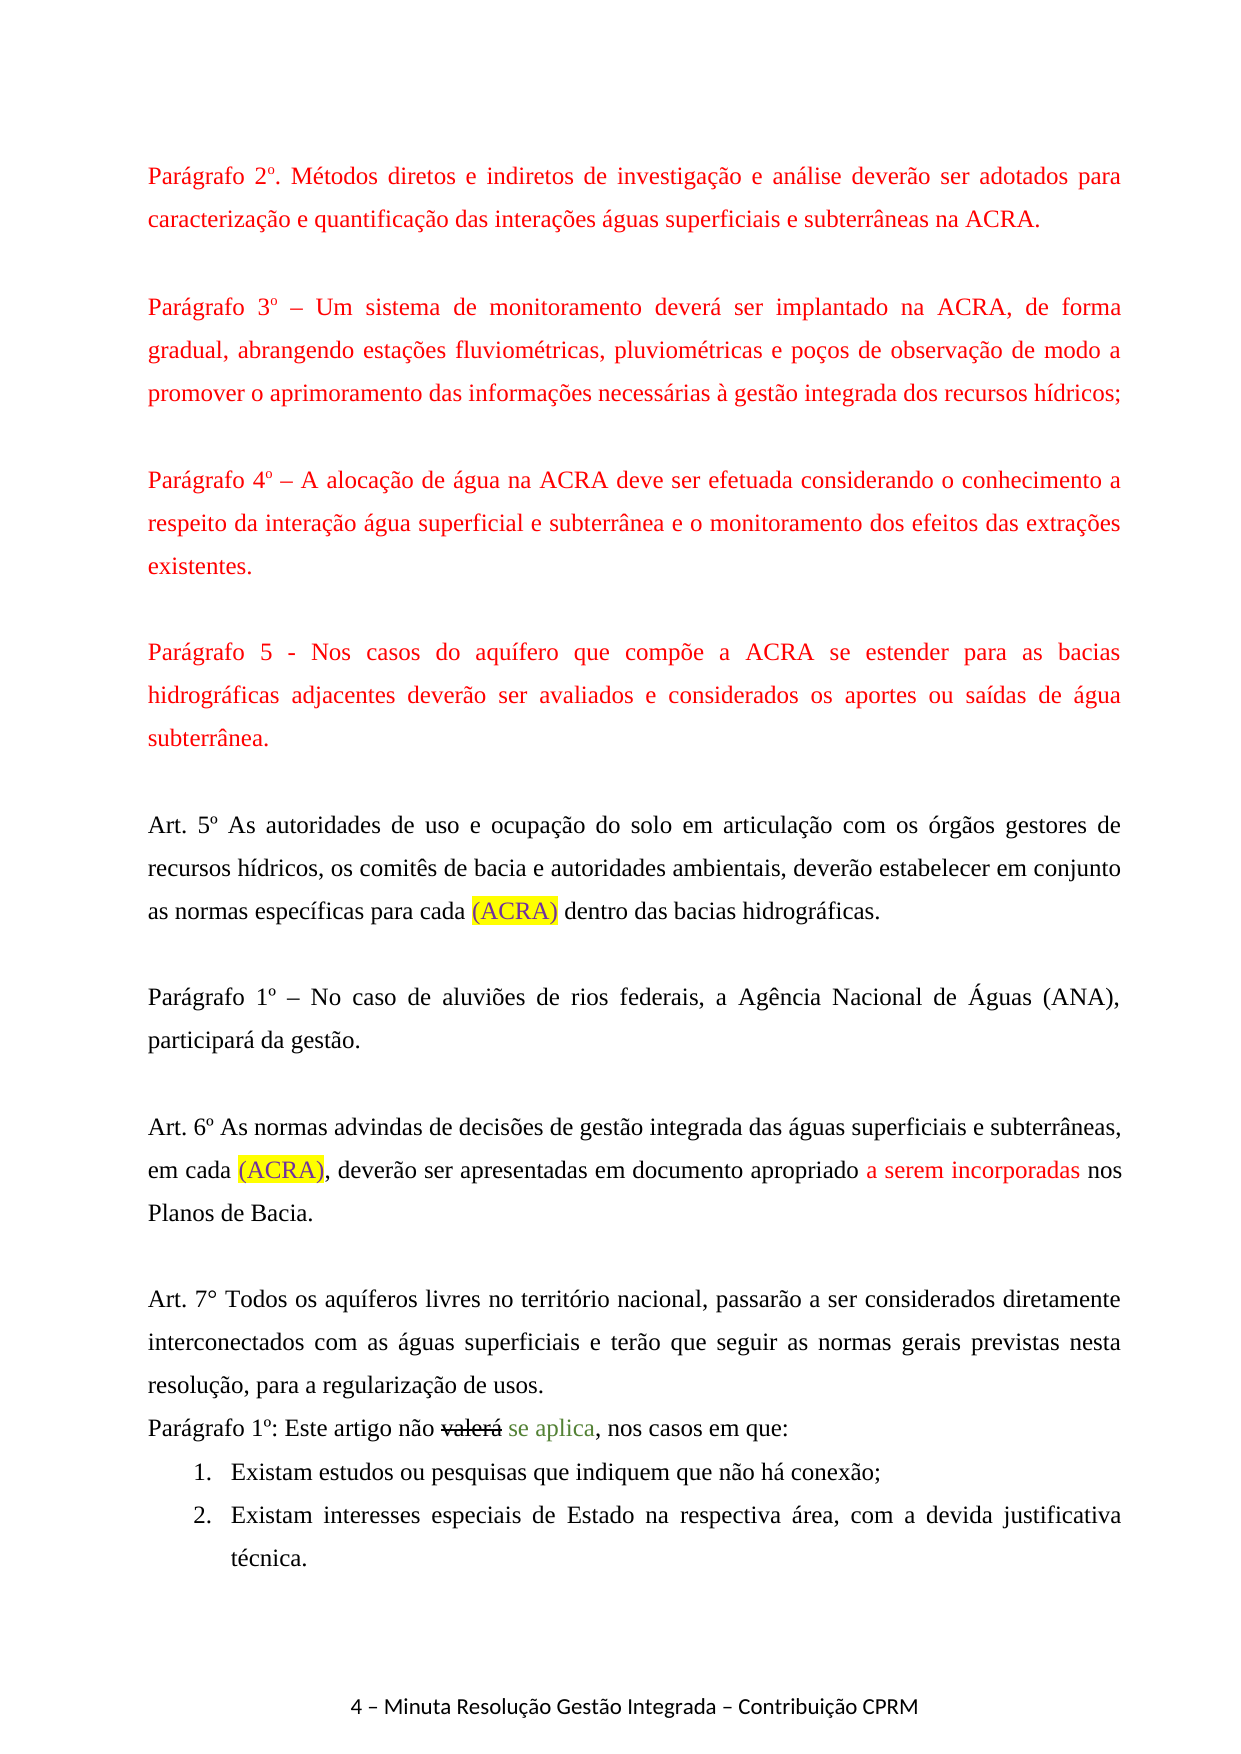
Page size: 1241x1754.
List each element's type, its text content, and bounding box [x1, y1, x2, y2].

list Existam estudos ou pesquisas que indiquem que não há conexão; [193, 1457, 1122, 1485]
text Art. 5º As autoridades de uso e ocupação do solo em articulação com os órgãos gestores de recursos hídricos, os comitês de bacia e autoridades ambientais, deverão estabelecer em conjunto as normas específicas para cada (ACRA) dentro das bacias hidrográficas. [148, 810, 1122, 925]
text Art. 7° Todos os aquíferos livres no território nacional, passarão a ser considerados diretamente interconectados com as águas superficiais e terão que seguir as normas gerais previstas nesta resolução, para a regularização de usos. [148, 1284, 1122, 1399]
text Parágrafo 1º – No caso de aluviões de rios federais, a Agência Nacional de Águas (ANA), participará da gestão. [148, 982, 1122, 1054]
text Art. 6º As normas advindas de decisões de gestão integrada das águas superficiais e subterrâneas, em cada (ACRA), deverão ser apresentadas em documento apropriado a serem incorporadas nos Planos de Bacia. [148, 1112, 1122, 1227]
text Parágrafo 5 - Nos casos do aquífero que compõe a ACRA se estender para as bacias hidrográficas adjacentes deverão ser avaliados e considerados os aportes ou saídas de água subterrânea. [148, 637, 1122, 752]
text Parágrafo 4o – A alocação de água na ACRA deve ser efetuada considerando o conhecimento a respeito da interação água superficial e subterrânea e o monitoramento dos efeitos das extrações existentes. [148, 465, 1122, 580]
text Parágrafo 1º: Este artigo não valerá se aplica, nos casos em que: [148, 1413, 1122, 1442]
list Existam interesses especiais de Estado na respectiva área, com a devida justificativa técnica. [193, 1500, 1122, 1572]
text Parágrafo 3o – Um sistema de monitoramento deverá ser implantado na ACRA, de forma gradual, abrangendo estações fluviométricas, pluviométricas e poços de observação de modo a promover o aprimoramento das informações necessárias à gestão integrada dos recursos hídricos; [148, 292, 1122, 407]
text Parágrafo 2o. Métodos diretos e indiretos de investigação e análise deverão ser adotados para caracterização e quantificação das interações águas superficiais e subterrâneas na ACRA. [148, 161, 1122, 233]
